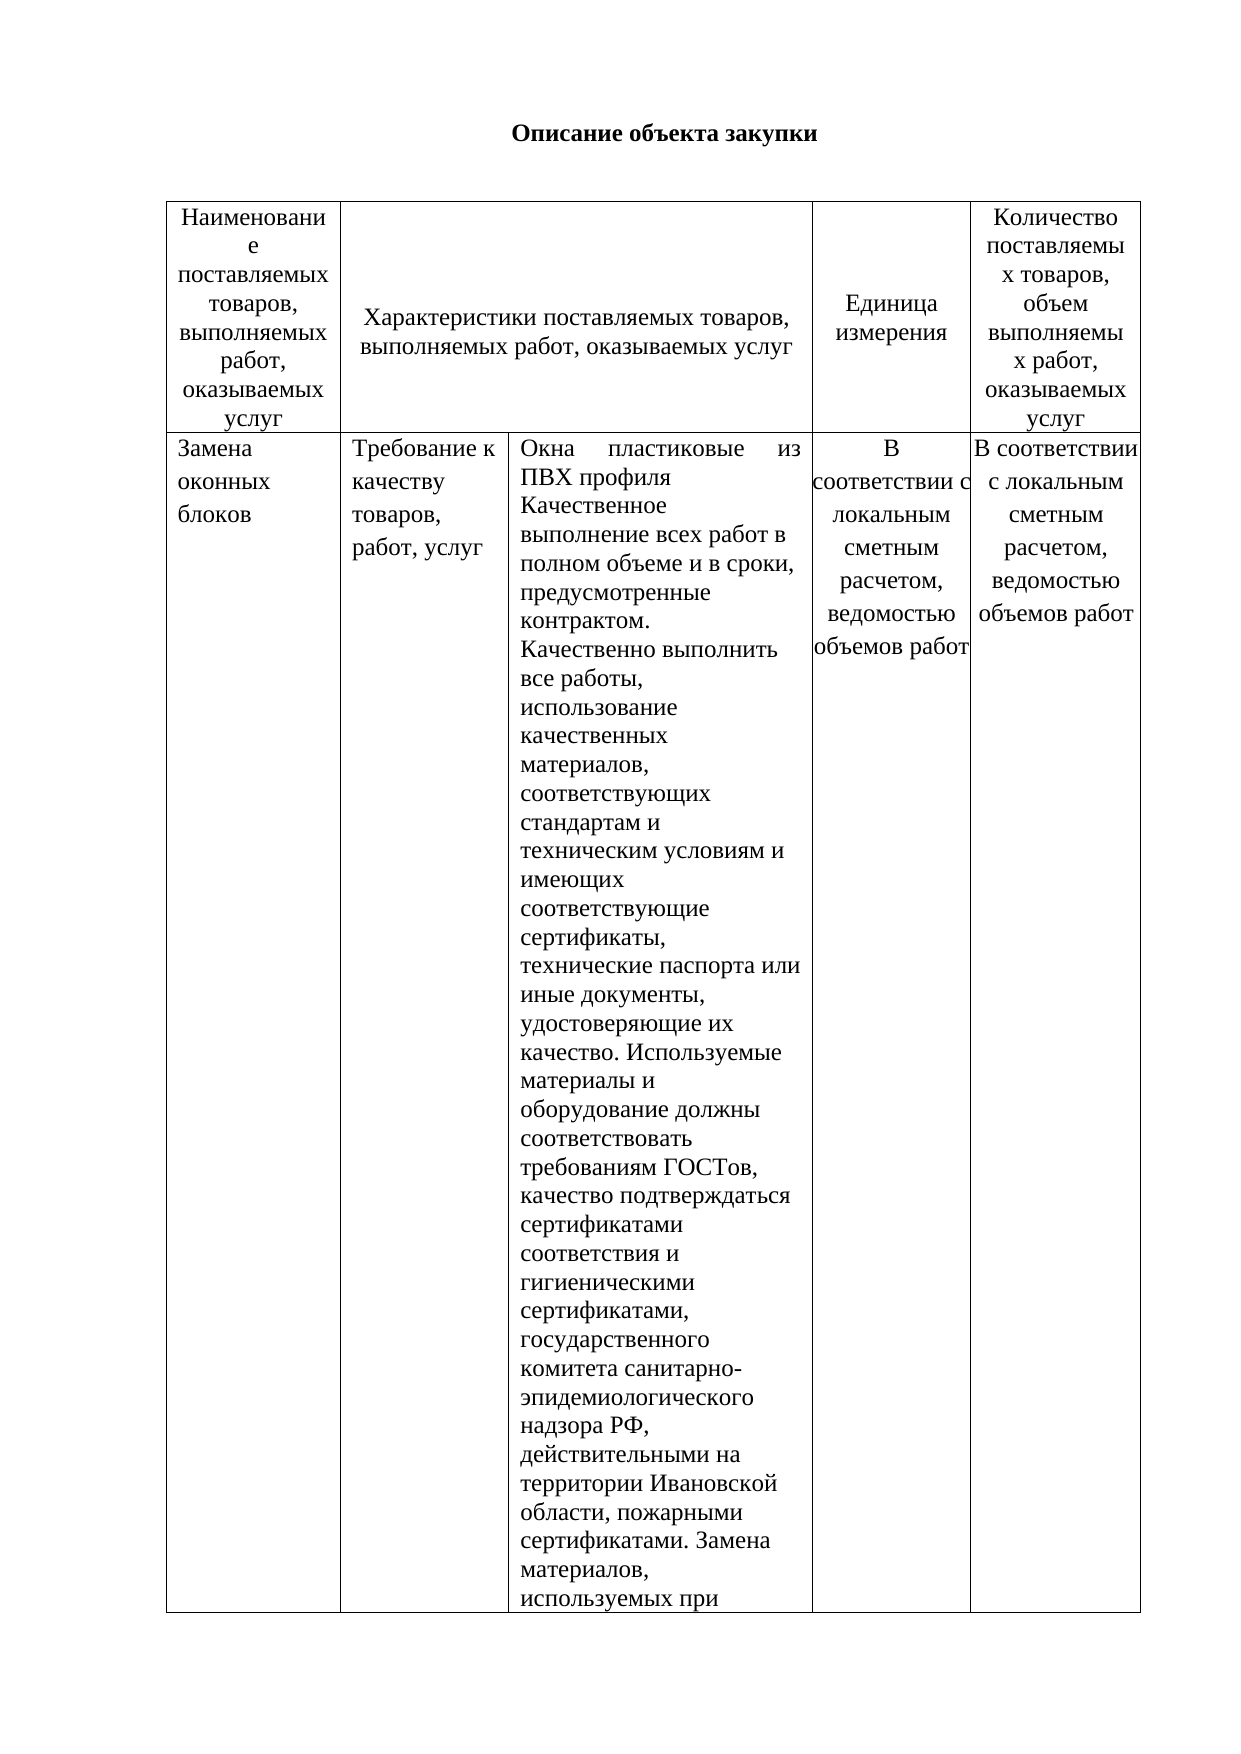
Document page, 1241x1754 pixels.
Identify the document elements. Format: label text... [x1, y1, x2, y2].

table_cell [167, 433, 340, 1612]
text Описание объекта закупки [177, 118, 1152, 147]
table_header Единица измерения [813, 202, 970, 432]
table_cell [509, 433, 812, 1612]
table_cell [971, 433, 1140, 1612]
table_header Характеристики поставляемых товаров, выполняемых работ, оказываемых услуг [341, 202, 812, 432]
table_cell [341, 433, 508, 1612]
table_header Количество поставляемых товаров, объем выполняемых работ, оказываемых услуг [971, 202, 1140, 432]
table_header Наименование поставляемых товаров, выполняемых работ, оказываемых услуг [167, 202, 340, 432]
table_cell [813, 433, 970, 1612]
